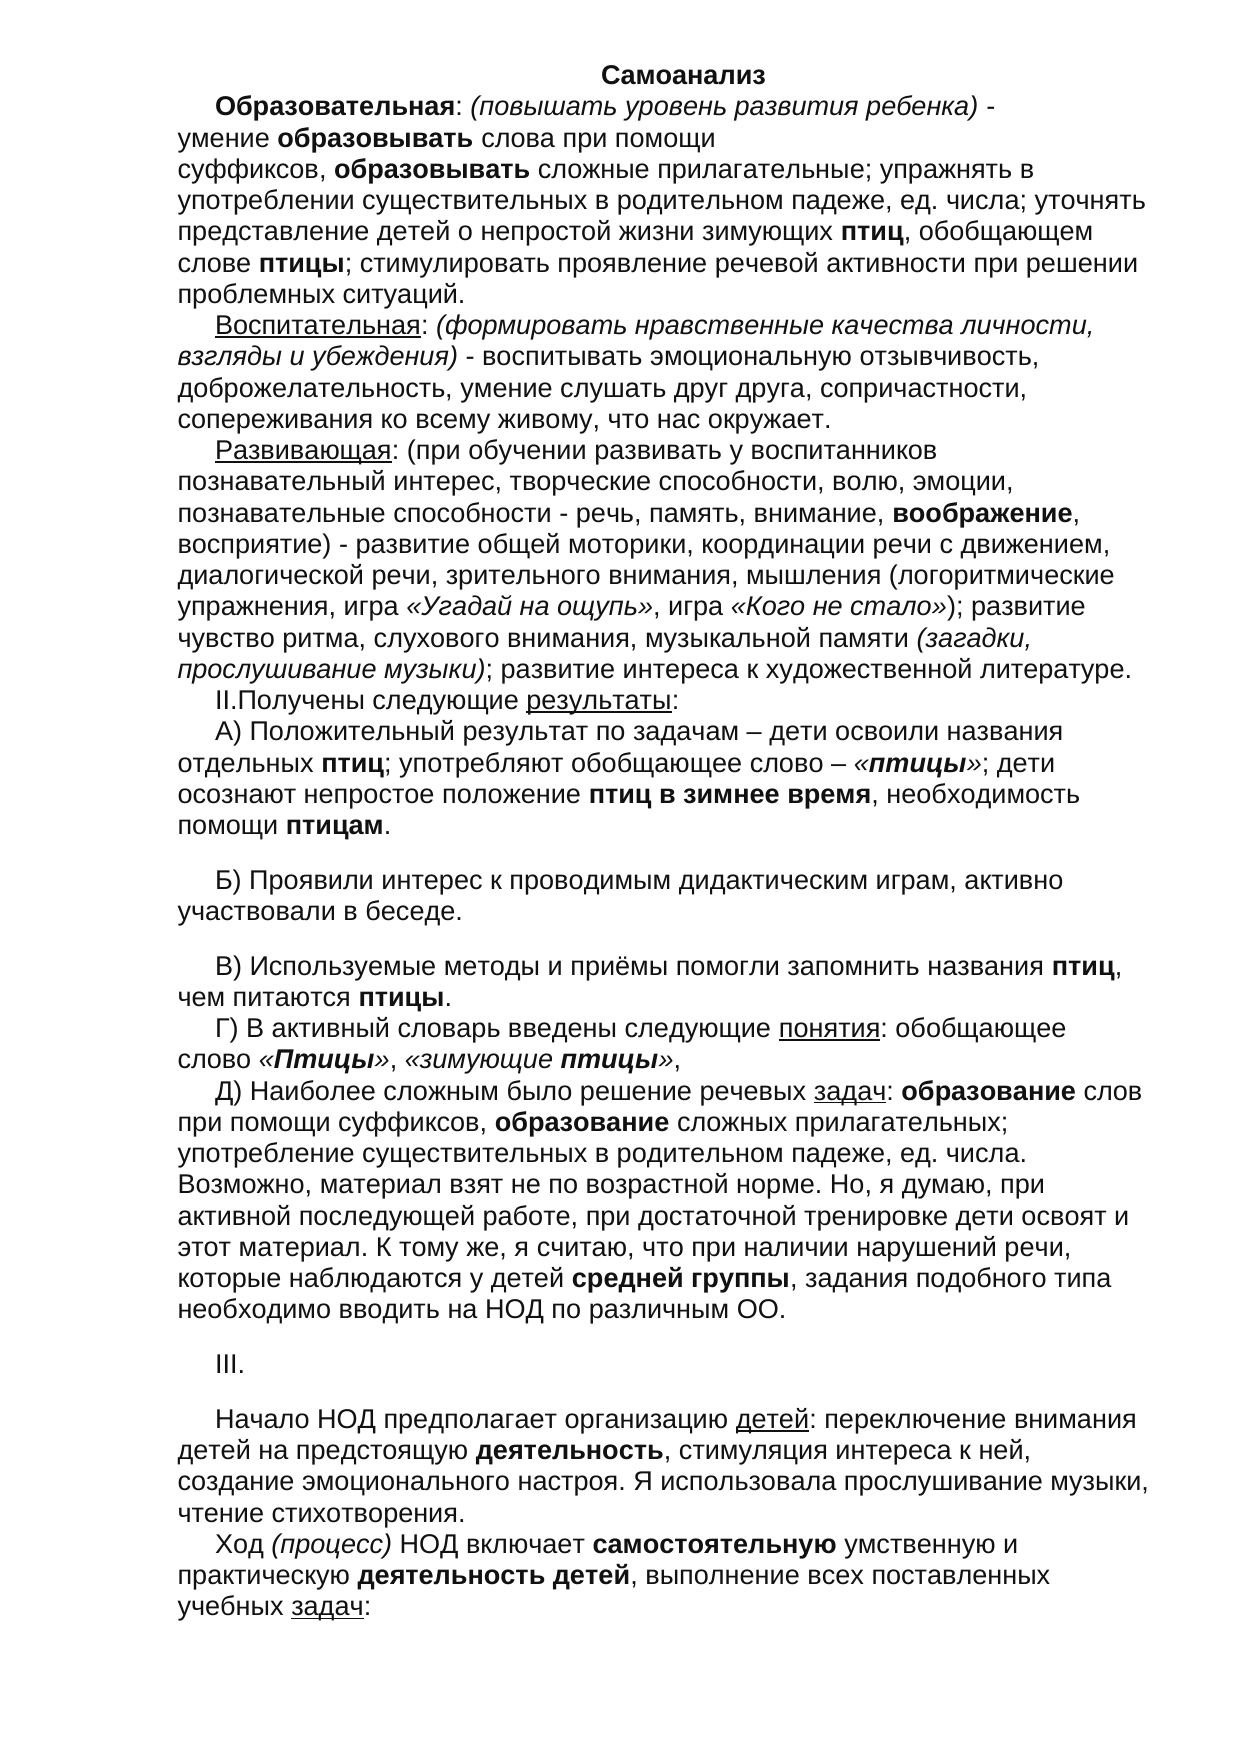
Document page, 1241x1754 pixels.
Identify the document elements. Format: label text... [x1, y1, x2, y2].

text Начало НОД предполагает организацию детей: переключение внимания детей на предстоящую деятельность, стимуляция интереса к ней, создание эмоционального настроя. Я использовала прослушивание музыки, чтение стихотворения. [177, 1403, 1152, 1528]
text Д) Наиболее сложным было решение речевых задач: образование слов при помощи суффиксов, образование сложных прилагательных; употребление существительных в родительном падеже, ед. числа. Возможно, материал взят не по возрастной норме. Но, я думаю, при активной последующей работе, при достаточной тренировке дети освоят и этот материал. К тому же, я считаю, что при наличии нарушений речи, которые наблюдаются у детей средней группы, задания подобного типа необходимо вводить на НОД по различным ОО. [177, 1075, 1152, 1325]
text Развивающая: (при обучении развивать у воспитанников познавательный интерес, творческие способности, волю, эмоции, познавательные способности - речь, память, внимание, воображение, восприятие) - развитие общей моторики, координации речи с движением, диалогической речи, зрительного внимания, мышления (логоритмические упражнения, игра «Угадай на ощупь», игра «Кого не стало»); развитие чувство ритма, слухового внимания, музыкальной памяти (загадки, прослушивание музыки); развитие интереса к художественной литературе. [177, 434, 1152, 684]
text III. [177, 1348, 1152, 1379]
text II.Получены следующие результаты: [177, 684, 1152, 715]
text А) Положительный результат по задачам – дети освоили названия отдельных птиц; употребляют обобщающее слово – «птицы»; дети осознают непростое положение птиц в зимнее время, необходимость помощи птицам. [177, 715, 1152, 840]
text В) Используемые методы и приёмы помогли запомнить названия птиц, чем питаются птицы. [177, 950, 1152, 1012]
text Ход (процесс) НОД включает самостоятельную умственную и практическую деятельность детей, выполнение всех поставленных учебных задач: [177, 1528, 1152, 1622]
text Самоанализ [177, 59, 1152, 90]
text Образовательная: (повышать уровень развития ребенка) - умение образовывать слова при помощи суффиксов, образовывать сложные прилагательные; упражнять в употреблении существительных в родительном падеже, ед. числа; уточнять представление детей о непростой жизни зимующих птиц, обобщающем слове птицы; стимулировать проявление речевой активности при решении проблемных ситуаций. [177, 90, 1152, 309]
text Б) Проявили интерес к проводимым дидактическим играм, активно участвовали в беседе. [177, 864, 1152, 926]
text Г) В активный словарь введены следующие понятия: обобщающее слово «Птицы», «зимующие птицы», [177, 1012, 1152, 1075]
text Воспитательная: (формировать нравственные качества личности, взгляды и убеждения) - воспитывать эмоциональную отзывчивость, доброжелательность, умение слушать друг друга, сопричастности, сопереживания ко всему живому, что нас окружает. [177, 309, 1152, 434]
